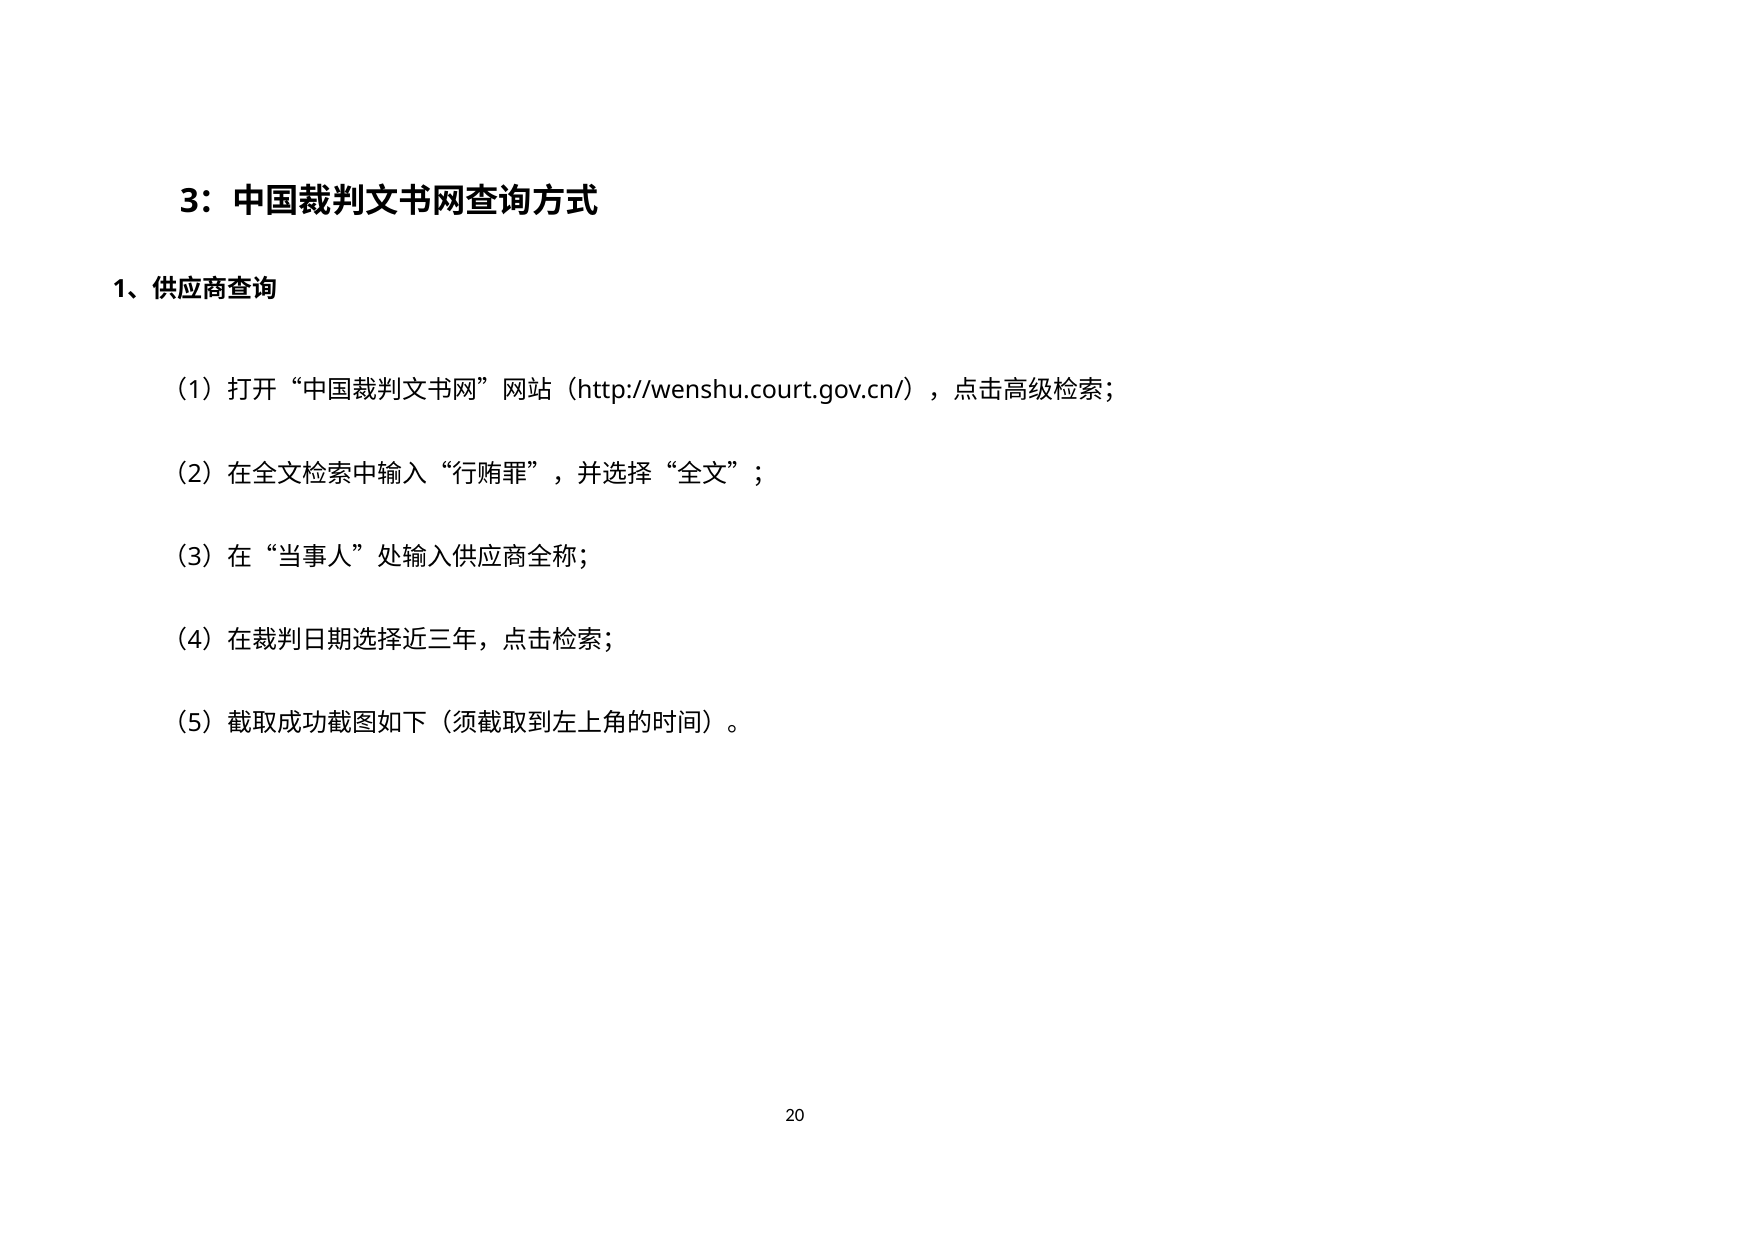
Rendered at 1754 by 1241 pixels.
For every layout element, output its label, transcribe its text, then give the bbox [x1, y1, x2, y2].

text （5）截取成功截图如下（须截取到左上角的时间）。 [112, 688, 1641, 753]
text （2）在全文检索中输入“行贿罪”，并选择“全文”； [112, 439, 1641, 504]
text （3）在“当事人”处输入供应商全称； [112, 522, 1641, 587]
text （4）在裁判日期选择近三年，点击检索； [112, 605, 1641, 670]
text 3：中国裁判文书网查询方式 [112, 165, 1754, 230]
text 1、供应商查询 [112, 254, 1641, 319]
text （1）打开“中国裁判文书网”网站（http://wenshu.court.gov.cn/），点击高级检索； [112, 356, 1641, 421]
